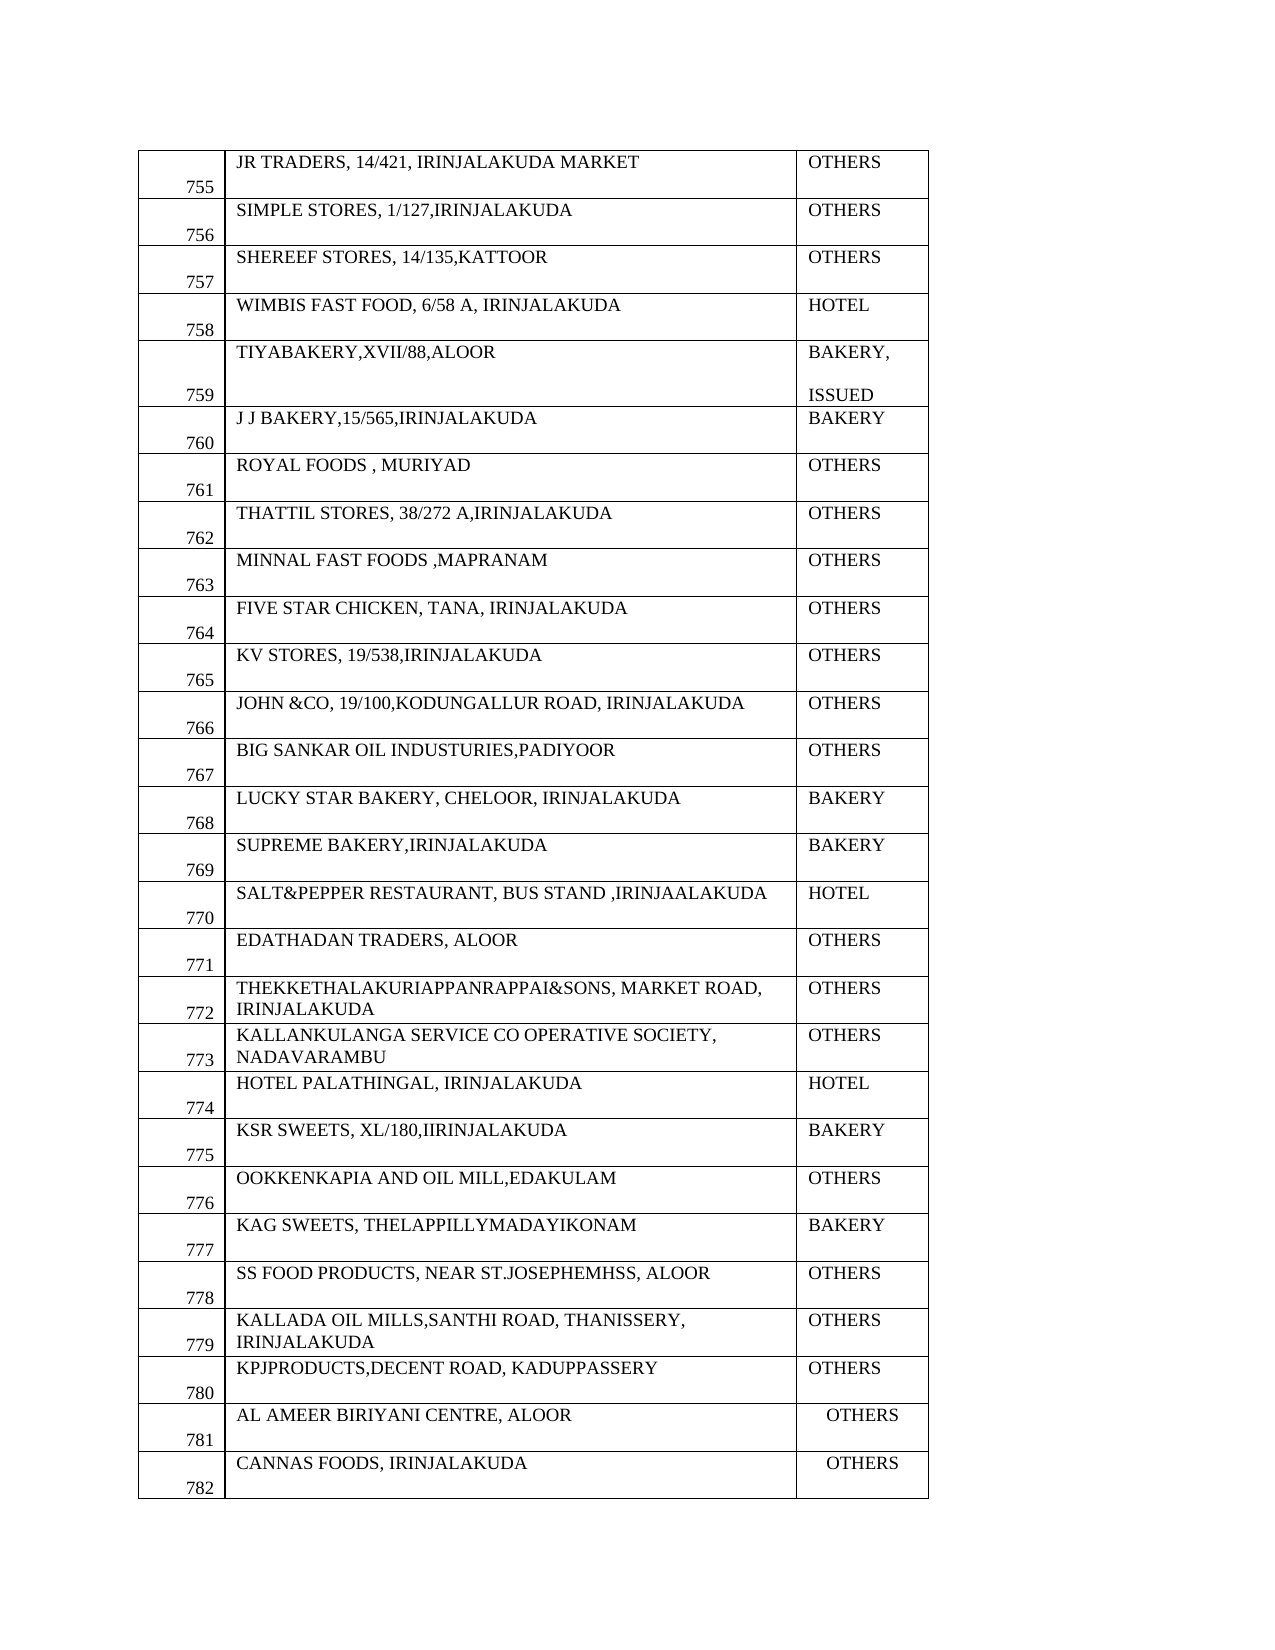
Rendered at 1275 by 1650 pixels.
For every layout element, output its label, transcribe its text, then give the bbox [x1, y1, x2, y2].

table_cell BAKERY [797, 1119, 928, 1166]
table_cell KPJPRODUCTS,DECENT ROAD, KADUPPASSERY [226, 1357, 796, 1403]
table_cell 774 [139, 1072, 224, 1118]
table_cell SALT&PEPPER RESTAURANT, BUS STAND ,IRINJAALAKUDA [226, 882, 796, 928]
table_cell OTHERS [797, 1024, 928, 1071]
table_cell 755 [139, 151, 224, 197]
table_cell OTHERS [797, 1357, 928, 1403]
table_cell 767 [139, 739, 224, 786]
table_cell 771 [139, 929, 224, 976]
table_cell 764 [139, 597, 224, 643]
table_cell 780 [139, 1357, 224, 1403]
table_cell SHEREEF STORES, 14/135,KATTOOR [226, 246, 796, 292]
table_cell BAKERY [797, 834, 928, 881]
table_cell HOTEL [797, 294, 928, 340]
table_cell JR TRADERS, 14/421, IRINJALAKUDA MARKET [226, 151, 796, 197]
table_cell HOTEL [797, 1072, 928, 1118]
table_cell 756 [139, 199, 224, 245]
table_cell 758 [139, 294, 224, 340]
table_cell ROYAL FOODS , MURIYAD [226, 454, 796, 501]
table_cell 776 [139, 1167, 224, 1213]
table_cell SIMPLE STORES, 1/127,IRINJALAKUDA [226, 199, 796, 245]
table_cell 759 [139, 341, 224, 406]
table_cell 772 [139, 977, 224, 1023]
table_cell OTHERS [797, 549, 928, 596]
table_cell KALLADA OIL MILLS,SANTHI ROAD, THANISSERY, IRINJALAKUDA [226, 1309, 796, 1356]
table_cell 766 [139, 692, 224, 738]
table_cell OTHERS [797, 1309, 928, 1356]
table_cell KALLANKULANGA SERVICE CO OPERATIVE SOCIETY, NADAVARAMBU [226, 1024, 796, 1071]
table_cell OTHERS [797, 739, 928, 786]
table_cell THATTIL STORES, 38/272 A,IRINJALAKUDA [226, 502, 796, 548]
table_cell SS FOOD PRODUCTS, NEAR ST.JOSEPHEMHSS, ALOOR [226, 1262, 796, 1308]
table_cell 770 [139, 882, 224, 928]
table_cell OTHERS [797, 1404, 928, 1451]
table_cell OTHERS [797, 502, 928, 548]
table_cell 777 [139, 1214, 224, 1261]
table_cell KSR SWEETS, XL/180,IIRINJALAKUDA [226, 1119, 796, 1166]
table_cell OTHERS [797, 1262, 928, 1308]
table_cell JOHN &CO, 19/100,KODUNGALLUR ROAD, IRINJALAKUDA [226, 692, 796, 738]
table_cell 779 [139, 1309, 224, 1356]
table_cell EDATHADAN TRADERS, ALOOR [226, 929, 796, 976]
table_cell J J BAKERY,15/565,IRINJALAKUDA [226, 407, 796, 453]
table_cell SUPREME BAKERY,IRINJALAKUDA [226, 834, 796, 881]
table_cell BAKERY [797, 787, 928, 833]
table_cell THEKKETHALAKURIAPPANRAPPAI&SONS, MARKET ROAD, IRINJALAKUDA [226, 977, 796, 1023]
table_cell OOKKENKAPIA AND OIL MILL,EDAKULAM [226, 1167, 796, 1213]
table_cell KV STORES, 19/538,IRINJALAKUDA [226, 644, 796, 691]
table_cell WIMBIS FAST FOOD, 6/58 A, IRINJALAKUDA [226, 294, 796, 340]
table_cell OTHERS [797, 1167, 928, 1213]
table_cell MINNAL FAST FOODS ,MAPRANAM [226, 549, 796, 596]
table_cell 761 [139, 454, 224, 501]
table_cell BAKERY [797, 1214, 928, 1261]
table_cell 762 [139, 502, 224, 548]
table_cell OTHERS [797, 692, 928, 738]
table_cell BAKERY, NOTICE ISSUED [797, 341, 928, 406]
table_cell AL AMEER BIRIYANI CENTRE, ALOOR [226, 1404, 796, 1451]
table_cell OTHERS [797, 246, 928, 292]
table_cell HOTEL [797, 882, 928, 928]
table_cell 778 [139, 1262, 224, 1308]
table_cell KAG SWEETS, THELAPPILLYMADAYIKONAM [226, 1214, 796, 1261]
table_cell HOTEL PALATHINGAL, IRINJALAKUDA [226, 1072, 796, 1118]
table_cell 781 [139, 1404, 224, 1451]
table_cell 757 [139, 246, 224, 292]
table_cell CANNAS FOODS, IRINJALAKUDA [226, 1452, 796, 1498]
table_cell 782 [139, 1452, 224, 1498]
table_cell OTHERS [797, 597, 928, 643]
table_cell BAKERY [797, 407, 928, 453]
table_cell 775 [139, 1119, 224, 1166]
table_cell OTHERS [797, 644, 928, 691]
table_cell 769 [139, 834, 224, 881]
table_cell 763 [139, 549, 224, 596]
table_cell OTHERS [797, 151, 928, 197]
table_cell TIYABAKERY,XVII/88,ALOOR [226, 341, 796, 406]
table_cell 773 [139, 1024, 224, 1071]
table_cell 768 [139, 787, 224, 833]
table_cell 765 [139, 644, 224, 691]
table_cell 760 [139, 407, 224, 453]
table_cell OTHERS [797, 929, 928, 976]
table_cell BIG SANKAR OIL INDUSTURIES,PADIYOOR [226, 739, 796, 786]
table_cell OTHERS [797, 454, 928, 501]
table_cell LUCKY STAR BAKERY, CHELOOR, IRINJALAKUDA [226, 787, 796, 833]
table_cell FIVE STAR CHICKEN, TANA, IRINJALAKUDA [226, 597, 796, 643]
table_cell OTHERS [797, 1452, 928, 1498]
table_cell OTHERS [797, 199, 928, 245]
table_cell OTHERS [797, 977, 928, 1023]
